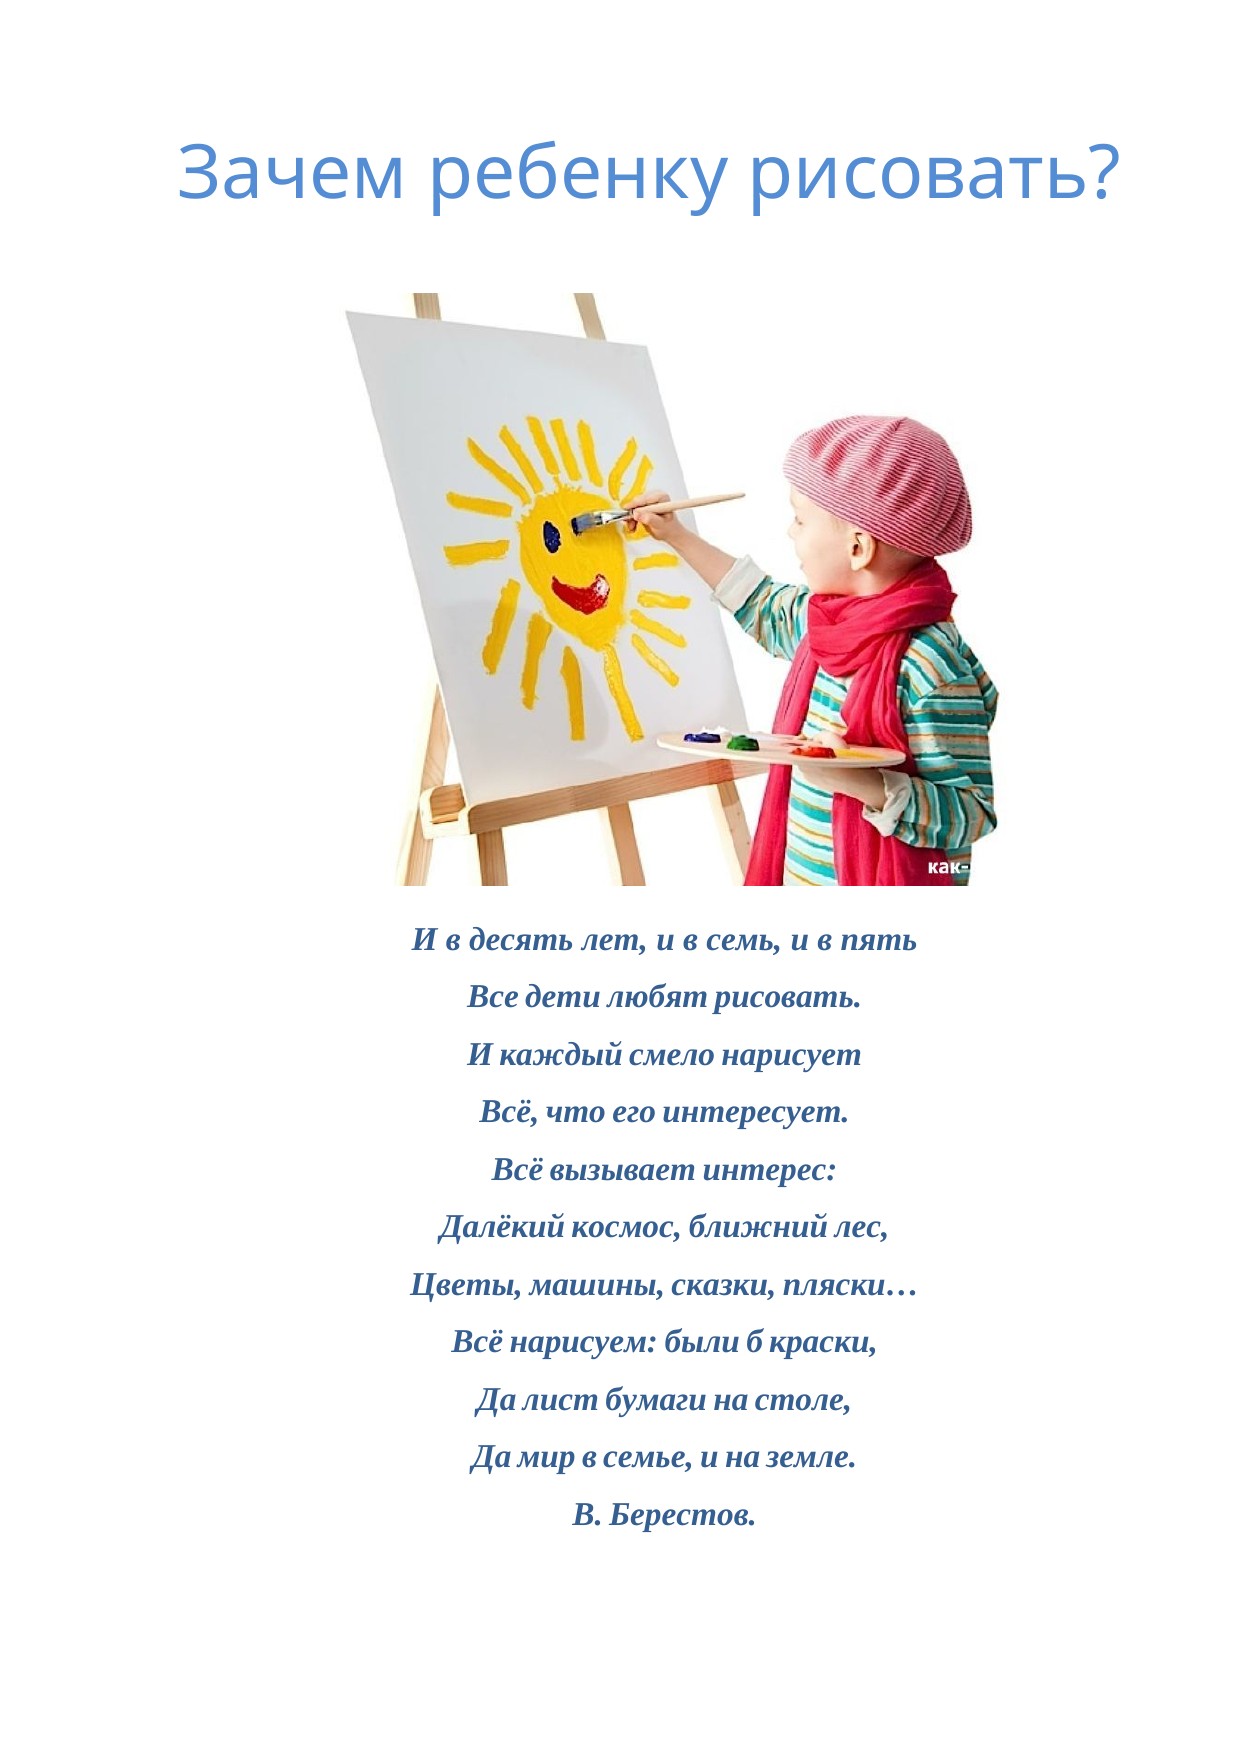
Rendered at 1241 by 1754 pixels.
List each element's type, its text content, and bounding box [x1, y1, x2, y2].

text В. Берестов. [177, 1494, 1152, 1532]
text Всё вызывает интерес: [177, 1149, 1152, 1187]
text Далёкий космос, ближний лес, [177, 1207, 1152, 1245]
text И в десять лет, и в семь, и в пять [177, 919, 1152, 957]
text Да мир в семье, и на земле. [177, 1437, 1152, 1475]
picture [220, 293, 1109, 886]
text Зачем ребенку рисовать? [177, 118, 1152, 220]
text Все дети любят рисовать. [177, 977, 1152, 1015]
text Всё нарисуем: были б краски, [177, 1322, 1152, 1360]
text Цветы, машины, сказки, пляски… [177, 1264, 1152, 1302]
text И каждый смело нарисует [177, 1034, 1152, 1072]
text Всё, что его интересует. [177, 1092, 1152, 1130]
text Да лист бумаги на столе, [177, 1379, 1152, 1417]
